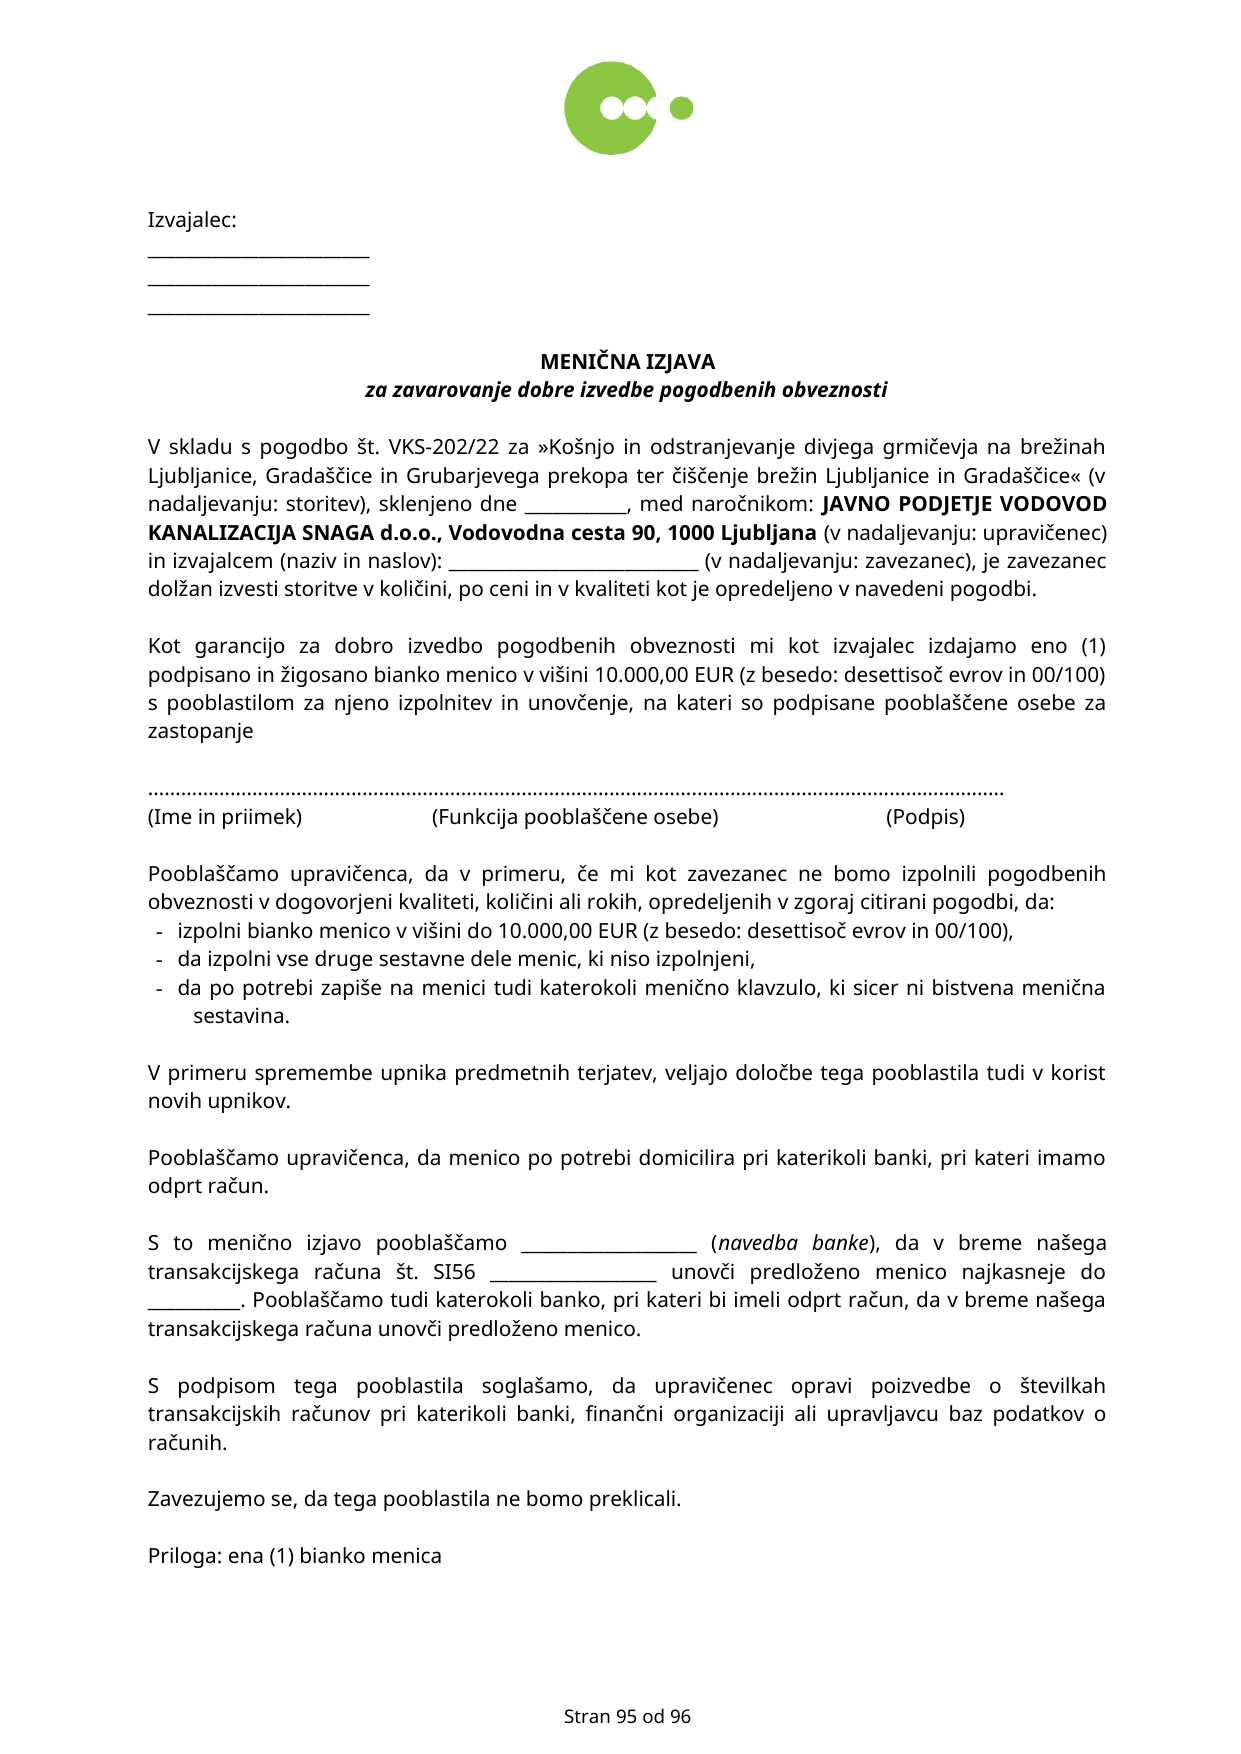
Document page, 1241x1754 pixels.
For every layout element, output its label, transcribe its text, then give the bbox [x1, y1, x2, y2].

text ________________________ [148, 290, 1107, 318]
text V skladu s pogodbo št. VKS-202/22 za »Košnjo in odstranjevanje divjega grmičevja na brežinah Ljubljanice, Gradaščice in Grubarjevega prekopa ter čiščenje brežin Ljubljanice in Gradaščice« (v nadaljevanju: storitev), sklenjeno dne ___________, med naročnikom: JAVNO PODJETJE VODOVOD KANALIZACIJA SNAGA d.o.o., Vodovodna cesta 90, 1000 Ljubljana (v nadaljevanju: upravičenec) in izvajalcem (naziv in naslov): ___________________________ (v nadaljevanju: zavezanec), je zavezanec dolžan izvesti storitve v količini, po ceni in v kvaliteti kot je opredeljeno v navedeni pogodbi. [148, 432, 1107, 603]
text Izvajalec: [148, 205, 1107, 233]
text S podpisom tega pooblastila soglašamo, da upravičenec opravi poizvedbe o številkah transakcijskih računov pri katerikoli banki, finančni organizaciji ali upravljavcu baz podatkov o računih. [148, 1371, 1107, 1456]
list da po potrebi zapiše na menici tudi katerokoli menično klavzulo, ki sicer ni bistvena menična sestavina. [156, 973, 1107, 1029]
list da izpolni vse druge sestavne dele menic, ki niso izpolnjeni, [156, 944, 1107, 973]
text Priloga: ena (1) bianko menica [148, 1541, 1107, 1570]
text Pooblaščamo upravičenca, da v primeru, če mi kot zavezanec ne bomo izpolnili pogodbenih obveznosti v dogovorjeni kvaliteti, količini ali rokih, opredeljenih v zgoraj citirani pogodbi, da: [148, 859, 1107, 916]
text ________________________ [148, 262, 1107, 290]
text V primeru spremembe upnika predmetnih terjatev, veljajo določbe tega pooblastila tudi v korist novih upnikov. [148, 1058, 1107, 1115]
text ………………………………………………………………………………………………………………………………………… [148, 773, 1107, 802]
text Zavezujemo se, da tega pooblastila ne bomo preklicali. [148, 1484, 1107, 1513]
text MENIČNA IZJAVA [148, 347, 1107, 375]
text Pooblaščamo upravičenca, da menico po potrebi domicilira pri katerikoli banki, pri kateri imamo odprt račun. [148, 1143, 1107, 1200]
text Kot garancijo za dobro izvedbo pogodbenih obveznosti mi kot izvajalec izdajamo eno (1) podpisano in žigosano bianko menico v višini 10.000,00 EUR (z besedo: desettisoč evrov in 00/100) s pooblastilom za njeno izpolnitev in unovčenje, na kateri so podpisane pooblaščene osebe za zastopanje [148, 631, 1107, 745]
text (Ime in priimek) (Funkcija pooblaščene osebe) (Podpis) [148, 802, 1107, 830]
text za zavarovanje dobre izvedbe pogodbenih obveznosti [148, 375, 1107, 404]
text S to menično izjavo pooblaščamo ___________________ (navedba banke), da v breme našega transakcijskega računa št. SI56 __________________ unovči predloženo menico najkasneje do __________. Pooblaščamo tudi katerokoli banko, pri kateri bi imeli odprt račun, da v breme našega transakcijskega računa unovči predloženo menico. [148, 1228, 1107, 1342]
text ________________________ [148, 233, 1107, 262]
list izpolni bianko menico v višini do 10.000,00 EUR (z besedo: desettisoč evrov in 00/100), [156, 916, 1107, 944]
